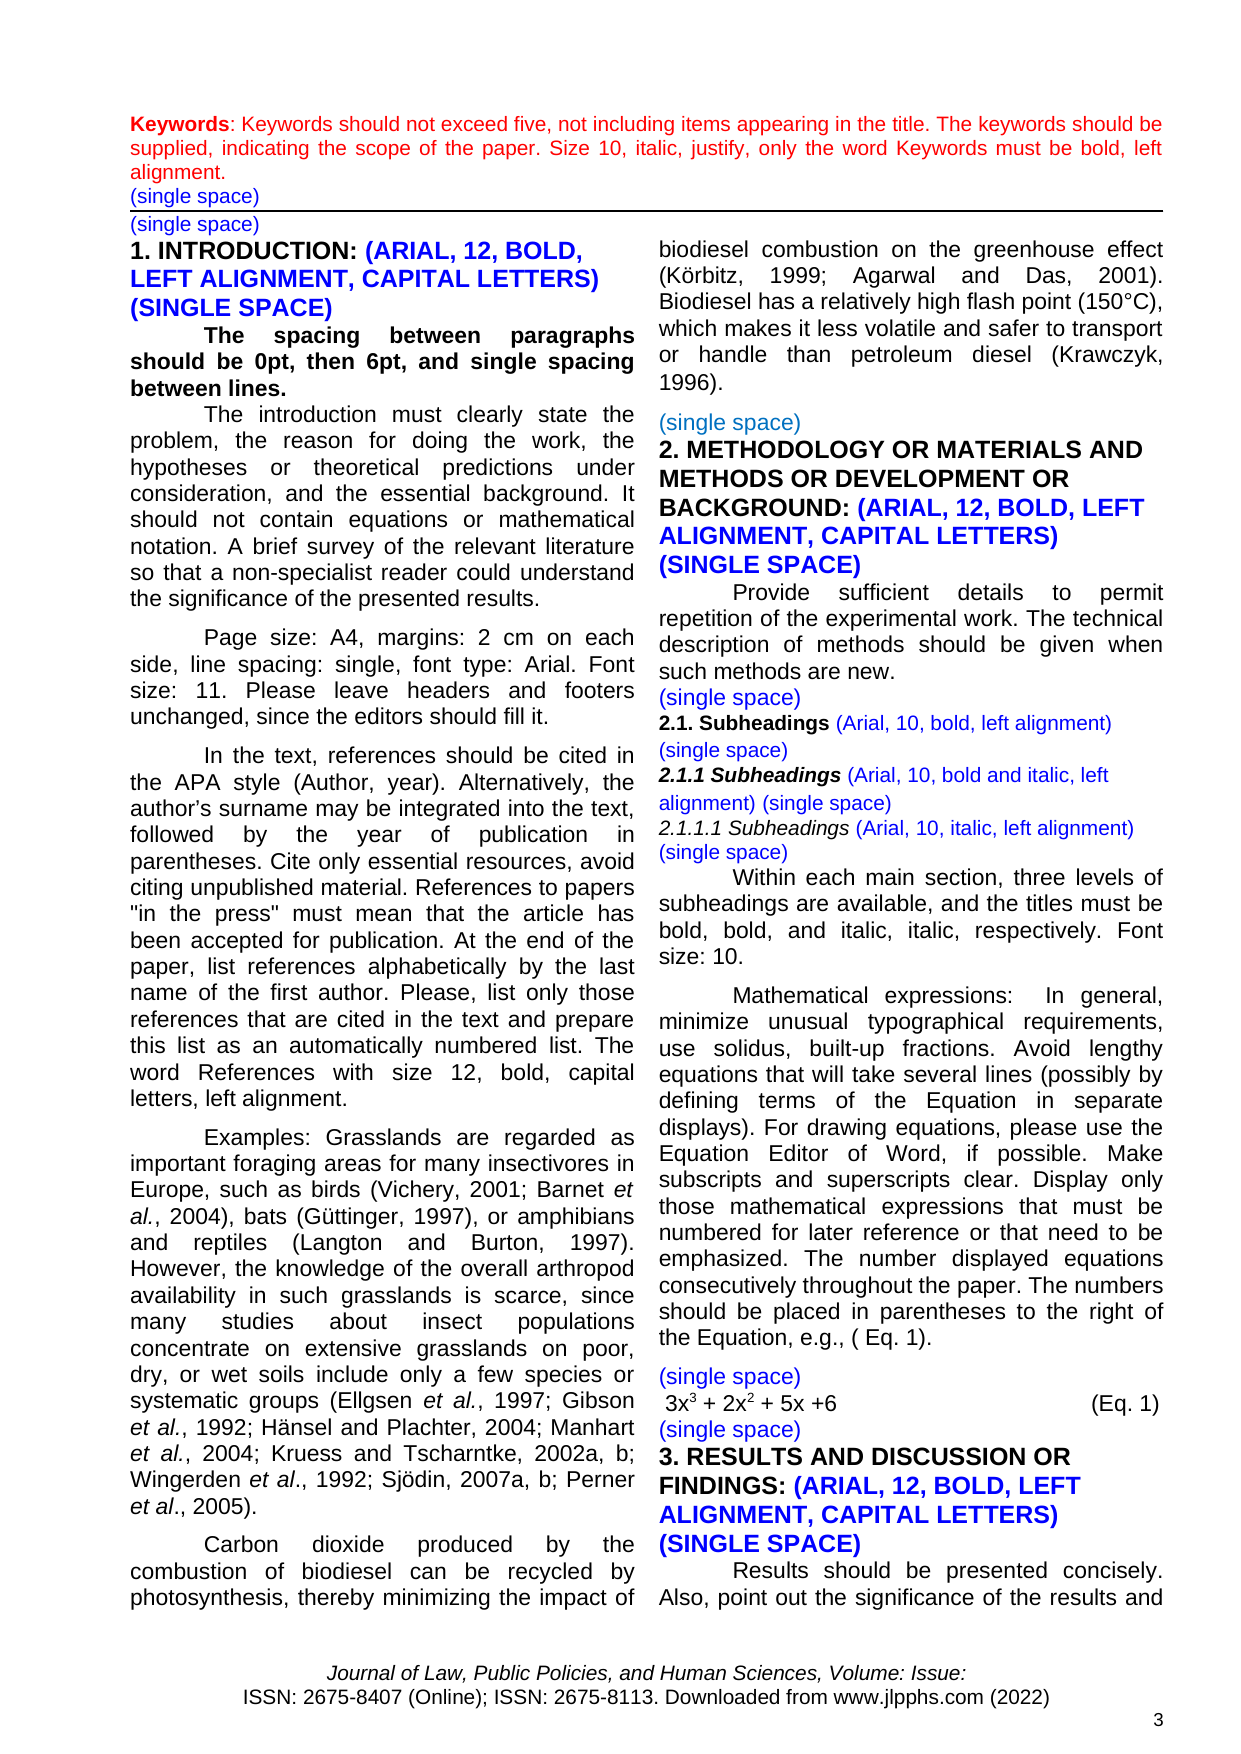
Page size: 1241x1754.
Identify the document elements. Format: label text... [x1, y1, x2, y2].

text Within each main section, three levels of subheadings are available, and the titles must be bold, bold, and italic, italic, respectively. Font size: 10. [658, 864, 1163, 969]
text 1. Introduction: (Arial, 12, bold, left alignment, capital letters) (single space) [130, 236, 635, 322]
text (single space) [658, 1528, 1163, 1557]
text (single space) [130, 212, 1163, 236]
text Carbon dioxide produced by the combustion of biodiesel can be recycled by photosynthesis, thereby minimizing the impact of biodiesel combustion on the greenhouse effect (Körbitz, 1999; Agarwal and Das, 2001). Biodiesel has a relatively high flash point (150°C), which makes it less volatile and safer to transport or handle than petroleum diesel (Krawczyk, 1996). [658, 236, 1163, 396]
text (single space) [658, 1363, 1163, 1389]
text (single space) [658, 409, 1163, 435]
text In the text, references should be cited in the APA style (Author, year). Alternatively, the author’s surname may be integrated into the text, followed by the year of publication in parentheses. Cite only essential resources, avoid citing unpublished material. References to papers "in the press" must mean that the article has been accepted for publication. At the end of the paper, list references alphabetically by the last name of the first author. Please, list only those references that are cited in the text and prepare this list as an automatically numbered list. The word References with size 12, bold, capital letters, left alignment. [130, 742, 635, 1111]
text 2.1. Subheadings (Arial, 10, bold, left alignment) (single space) [658, 711, 1163, 763]
text 2. METHODOLOGY or MATERIALS AND METHODS OR DEVELOPMENT OR BACKGROUND: (Arial, 12, bold, left alignment, capital letters) [658, 435, 1163, 550]
text 2.1.1 Subheadings (Arial, 10, bold and italic, left alignment) (single space) [658, 763, 1163, 816]
text (single space) [658, 550, 1163, 579]
text Page size: A4, margins: 2 cm on each side, line spacing: single, font type: Arial. Font size: 11. Please leave headers and footers unchanged, since the editors should fill it. [130, 624, 635, 730]
text Provide sufficient details to permit repetition of the experimental work. The technical description of methods should be given when such methods are new. [658, 579, 1163, 684]
text The spacing between paragraphs should be 0pt, then 6pt, and single spacing between lines. [130, 322, 635, 401]
text The introduction must clearly state the problem, the reason for doing the work, the hypotheses or theoretical predictions under consideration, and the essential background. It should not contain equations or mathematical notation. A brief survey of the relevant literature so that a non-specialist reader could understand the significance of the presented results. [130, 401, 635, 612]
text 3x3 + 2x2 + 5x +6 (Eq. 1) [658, 1389, 1163, 1416]
text Examples: Grasslands are regarded as important foraging areas for many insectivores in Europe, such as birds (Vichery, 2001; Barnet et al., 2004), bats (Güttinger, 1997), or amphibians and reptiles (Langton and Burton, 1997). However, the knowledge of the overall arthropod availability in such grasslands is scarce, since many studies about insect populations concentrate on extensive grasslands on poor, dry, or wet soils include only a few species or systematic groups (Ellgsen et al., 1997; Gibson et al., 1992; Hänsel and Plachter, 2004; Manhart et al., 2004; Kruess and Tscharntke, 2002a, b; Wingerden et al., 1992; Sjödin, 2007a, b; Perner et al., 2005). [130, 1124, 635, 1519]
text 2.1.1.1 Subheadings (Arial, 10, italic, left alignment) (single space) [658, 816, 1163, 864]
text (single space) [658, 684, 1163, 711]
text 3. RESULTS AND DISCUSSION OR FINDINGS: (Arial, 12, bold, left alignment, capital letters) [658, 1442, 1163, 1528]
text Carbon dioxide produced by the combustion of biodiesel can be recycled by photosynthesis, thereby minimizing the impact of biodiesel combustion on the greenhouse effect (Körbitz, 1999; Agarwal and Das, 2001). Biodiesel has a relatively high flash point (150°C), which makes it less volatile and safer to transport or handle than petroleum diesel (Krawczyk, 1996). [130, 1531, 635, 1611]
text (single space) [130, 184, 1163, 210]
text Mathematical expressions: In general, minimize unusual typographical requirements, use solidus, built-up fractions. Avoid lengthy equations that will take several lines (possibly by defining terms of the Equation in separate displays). For drawing equations, please use the Equation Editor of Word, if possible. Make subscripts and superscripts clear. Display only those mathematical expressions that must be numbered for later reference or that need to be emphasized. The number displayed equations consecutively throughout the paper. The numbers should be placed in parentheses to the right of the Equation, e.g., ( Eq. 1). [658, 982, 1163, 1351]
text (single space) [658, 1416, 1163, 1442]
